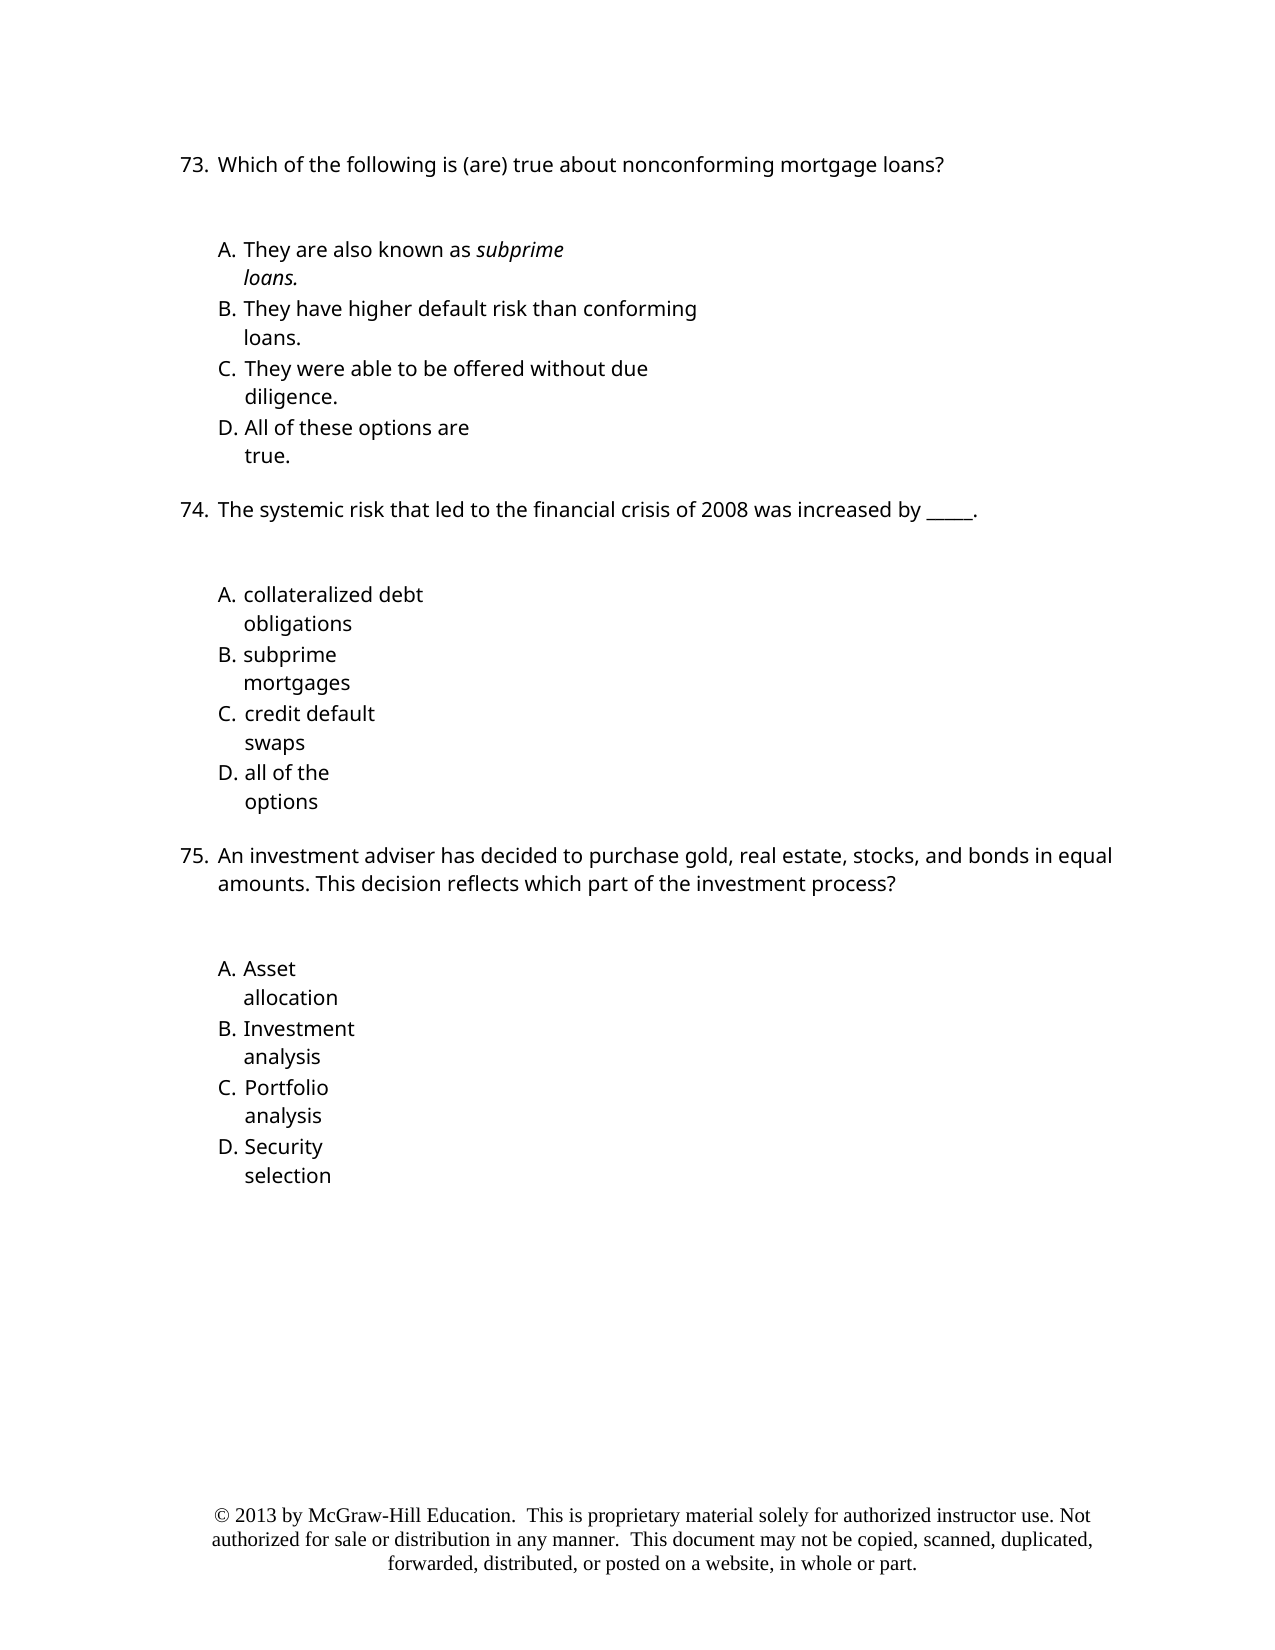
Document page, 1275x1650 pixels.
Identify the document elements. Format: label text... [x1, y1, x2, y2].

table_header The systemic risk that led to the financial crisis of 2008 was increased by _____. [218, 496, 1125, 816]
table_header 75. [180, 841, 218, 1189]
table_header Which of the following is (are) true about nonconforming mortgage loans? [218, 150, 1125, 470]
table_header 73. [180, 150, 218, 470]
table_header An investment adviser has decided to purchase gold, real estate, stocks, and bonds in equal amounts. This decision reflects which part of the investment process? [218, 841, 1125, 1189]
table_header 74. [180, 496, 218, 816]
